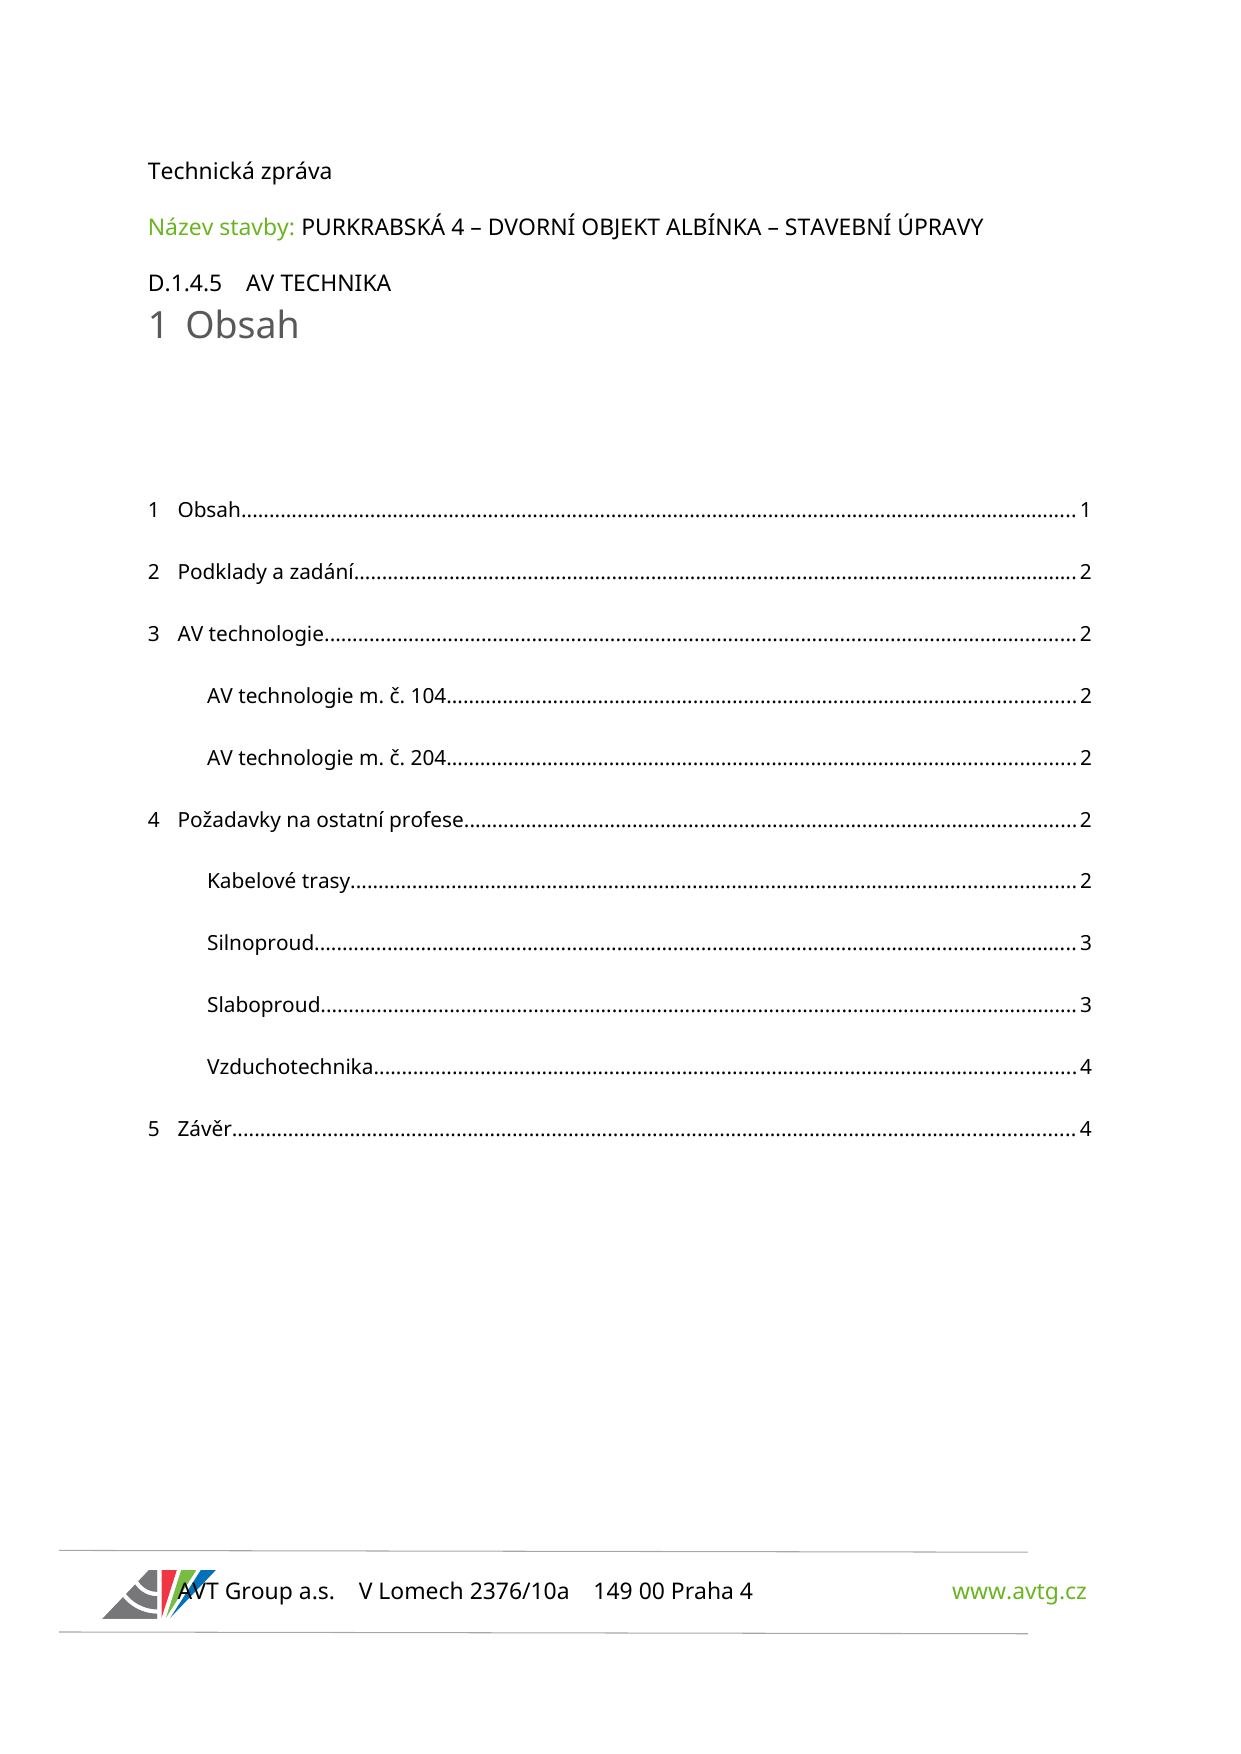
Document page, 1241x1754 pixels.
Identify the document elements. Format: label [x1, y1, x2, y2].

picture [97, 1570, 217, 1623]
